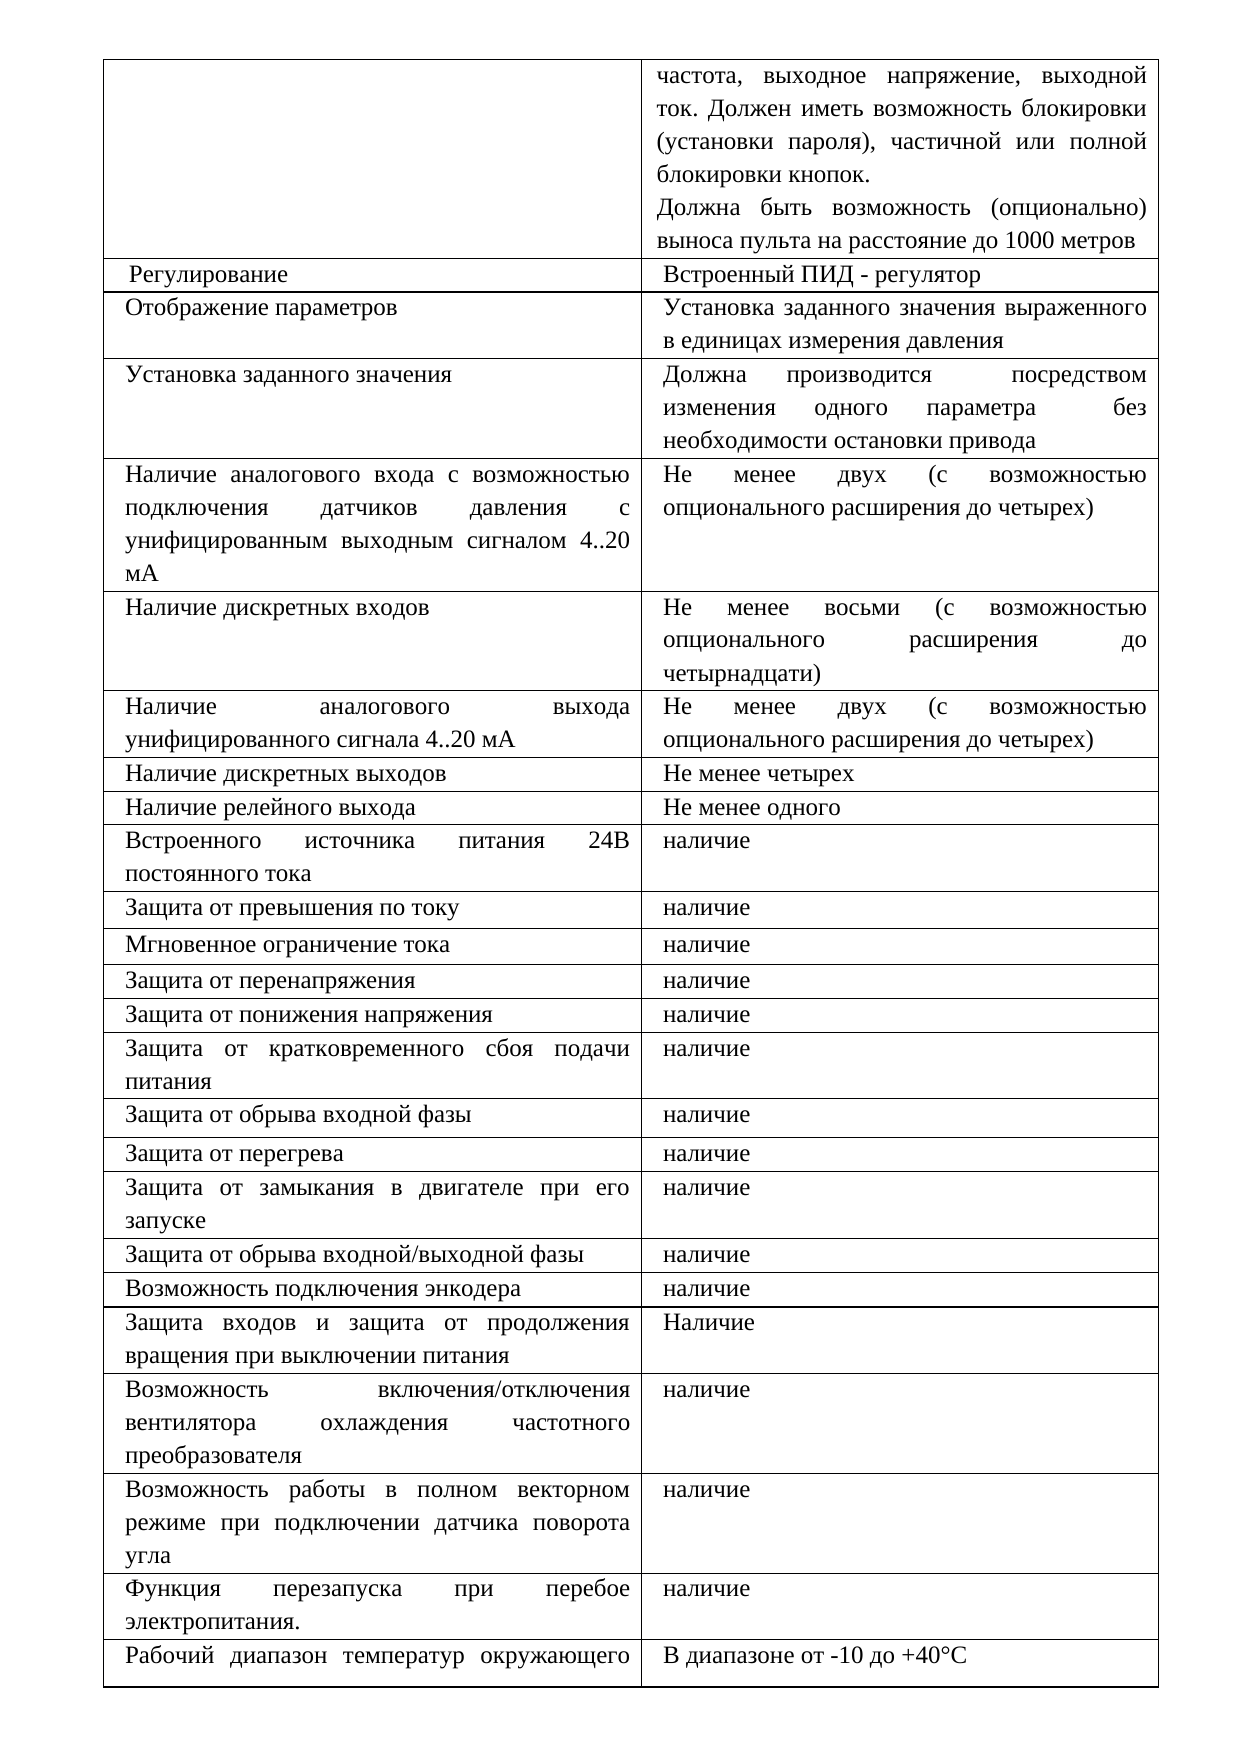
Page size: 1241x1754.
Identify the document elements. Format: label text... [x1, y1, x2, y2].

table_cell Не менее двух (с возможностью опционального расширения до четырех) [642, 691, 1158, 757]
table_cell Мгновенное ограничение тока [104, 929, 641, 964]
table_cell Наличие дискретных входов [104, 592, 641, 690]
table_cell Наличие дискретных выходов [104, 758, 641, 791]
table_cell Встроенного источника питания 24В постоянного тока [104, 825, 641, 891]
table_cell наличие [642, 1138, 1158, 1171]
table_cell Не менее двух (с возможностью опционального расширения до четырех) [642, 459, 1158, 591]
table_cell Защита от превышения по току [104, 892, 641, 928]
table_cell Наличие релейного выхода [104, 792, 641, 824]
table_cell наличие [642, 1099, 1158, 1137]
table_cell наличие [642, 1172, 1158, 1238]
table_cell Наличие [642, 1308, 1158, 1373]
table_cell наличие [642, 892, 1158, 928]
table_cell Защита от понижения напряжения [104, 999, 641, 1032]
table_cell Возможность подключения энкодера [104, 1273, 641, 1306]
table_cell Функция перезапуска при перебое электропитания. [104, 1574, 641, 1639]
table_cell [642, 60, 1158, 258]
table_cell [642, 1640, 1158, 1686]
table_cell Защита от кратковременного сбоя подачи питания [104, 1033, 641, 1098]
table_cell Встроенный ПИД - регулятор [642, 259, 1158, 291]
table_cell Защита входов и защита от продолжения вращения при выключении питания [104, 1308, 641, 1373]
table_cell Защита от перегрева [104, 1138, 641, 1171]
table_cell наличие [642, 825, 1158, 891]
table_cell Защита от перенапряжения [104, 965, 641, 998]
table_cell наличие [642, 1574, 1158, 1639]
table_cell наличие [642, 1033, 1158, 1098]
table_cell наличие [642, 999, 1158, 1032]
table_cell Установка заданного значения [104, 359, 641, 458]
table_cell Установка заданного значения выраженного в единицах измерения давления [642, 293, 1158, 358]
table_cell Защита от обрыва входной/выходной фазы [104, 1239, 641, 1272]
table_cell Защита от обрыва входной фазы [104, 1099, 641, 1137]
table_cell наличие [642, 1273, 1158, 1306]
table_cell Не менее четырех [642, 758, 1158, 791]
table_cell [104, 1640, 641, 1686]
table_cell Наличие аналогового входа с возможностью подключения датчиков давления с унифицированным выходным сигналом 4..20 мА [104, 459, 641, 591]
table_cell Отображение параметров [104, 293, 641, 358]
table_cell Возможность включения/отключения вентилятора охлаждения частотного преобразователя [104, 1374, 641, 1473]
table_cell наличие [642, 929, 1158, 964]
table_cell Регулирование [104, 259, 641, 291]
table_cell Должна производится посредством изменения одного параметра без необходимости остановки привода [642, 359, 1158, 458]
table_cell Не менее восьми (с возможностью опционального расширения до четырнадцати) [642, 592, 1158, 690]
table_cell Не менее одного [642, 792, 1158, 824]
table_cell наличие [642, 965, 1158, 998]
table_cell наличие [642, 1374, 1158, 1473]
table_cell наличие [642, 1239, 1158, 1272]
table_cell Защита от замыкания в двигателе при его запуске [104, 1172, 641, 1238]
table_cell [104, 60, 641, 258]
table_cell Наличие аналогового выхода унифицированного сигнала 4..20 мА [104, 691, 641, 757]
table_cell Возможность работы в полном векторном режиме при подключении датчика поворота угла [104, 1474, 641, 1572]
table_cell наличие [642, 1474, 1158, 1572]
